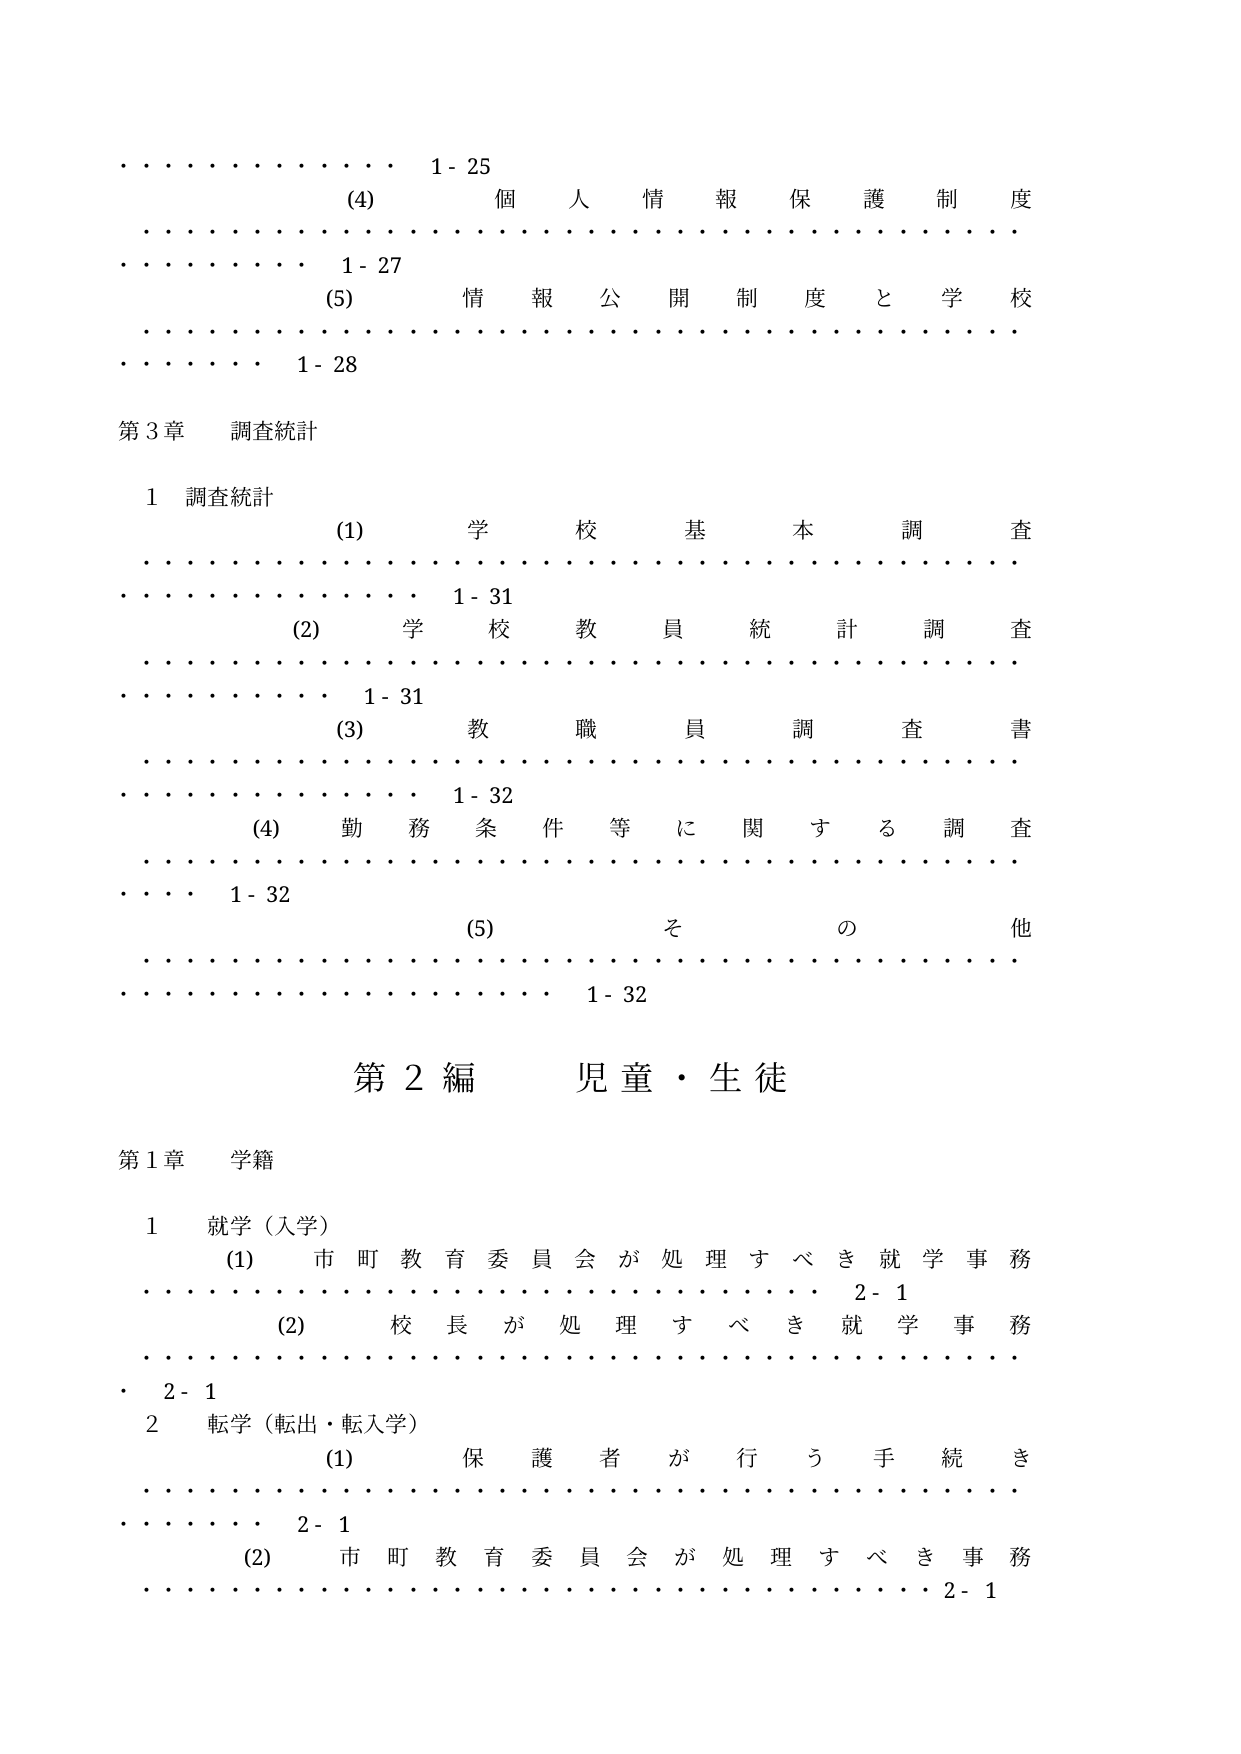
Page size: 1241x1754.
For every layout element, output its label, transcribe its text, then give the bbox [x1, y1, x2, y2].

text １ 調査統計 [118, 479, 1033, 513]
text 第３章 調査統計 [118, 413, 1033, 446]
text ２ 転学（転出・転入学） [118, 1407, 1033, 1440]
text (2) 市町教育委員会が処理すべき事務 ････････････････････････････････････2 - 1 [118, 1539, 1033, 1606]
text (4) 個人情報保護制度 ･････････････････････････････････････････････････ 1 - 27 [118, 181, 1033, 281]
text (1)学校基本調査 ･･････････････････････････････････････････････････････ 1 - 31 [118, 513, 1033, 612]
text (2) 校長が処理すべき就学事務 ･････････････････････････････････････････ 2 - 1 [118, 1308, 1033, 1407]
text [118, 148, 1033, 181]
text (2)学校教員統計調査 ･･････････････････････････････････････････････････ 1 - 31 [118, 612, 1033, 711]
text (1) 市町教育委員会が処理すべき就学事務 ･･･････････････････････････････ 2 - 1 [118, 1241, 1033, 1308]
text １ 就学（入学） [118, 1208, 1033, 1241]
text (5) 情報公開制度と学校 ･･･････････････････････････････････････････････ 1 - 28 [118, 281, 1033, 380]
text (4)勤務条件等に関する調査 ････････････････････････････････････････････ 1 - 32 [118, 811, 1033, 910]
text 第１章 学籍 [118, 1142, 1033, 1175]
text (5)その他 ････････････････････････････････････････････････････････････ 1 - 32 [118, 910, 1033, 1009]
text 第２編 児童・生徒 [118, 1043, 1033, 1109]
text (3)教職員調査書 ･･････････････････････････････････････････････････････ 1 - 32 [118, 711, 1033, 811]
text (1) 保護者が行う手続き ･･･････････････････････････････････････････････ 2 - 1 [118, 1440, 1033, 1539]
